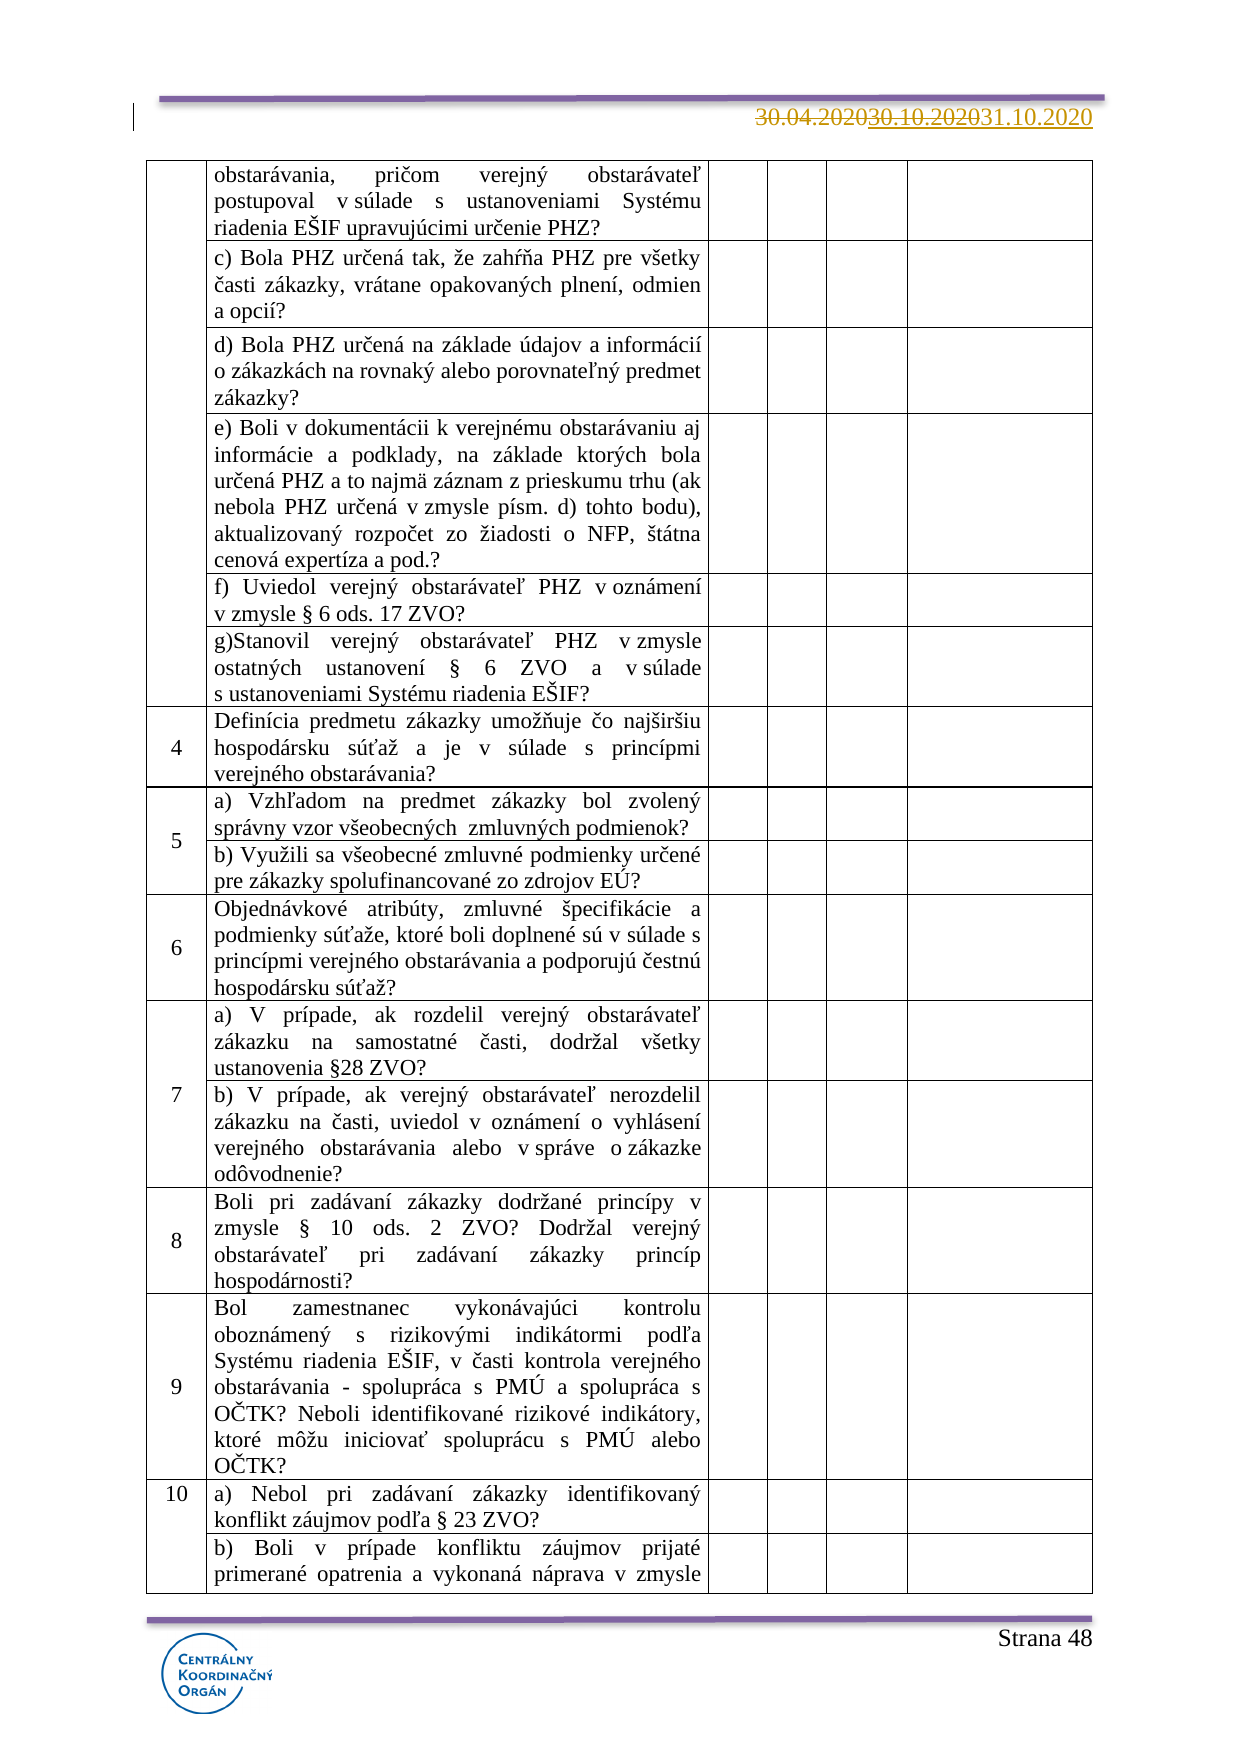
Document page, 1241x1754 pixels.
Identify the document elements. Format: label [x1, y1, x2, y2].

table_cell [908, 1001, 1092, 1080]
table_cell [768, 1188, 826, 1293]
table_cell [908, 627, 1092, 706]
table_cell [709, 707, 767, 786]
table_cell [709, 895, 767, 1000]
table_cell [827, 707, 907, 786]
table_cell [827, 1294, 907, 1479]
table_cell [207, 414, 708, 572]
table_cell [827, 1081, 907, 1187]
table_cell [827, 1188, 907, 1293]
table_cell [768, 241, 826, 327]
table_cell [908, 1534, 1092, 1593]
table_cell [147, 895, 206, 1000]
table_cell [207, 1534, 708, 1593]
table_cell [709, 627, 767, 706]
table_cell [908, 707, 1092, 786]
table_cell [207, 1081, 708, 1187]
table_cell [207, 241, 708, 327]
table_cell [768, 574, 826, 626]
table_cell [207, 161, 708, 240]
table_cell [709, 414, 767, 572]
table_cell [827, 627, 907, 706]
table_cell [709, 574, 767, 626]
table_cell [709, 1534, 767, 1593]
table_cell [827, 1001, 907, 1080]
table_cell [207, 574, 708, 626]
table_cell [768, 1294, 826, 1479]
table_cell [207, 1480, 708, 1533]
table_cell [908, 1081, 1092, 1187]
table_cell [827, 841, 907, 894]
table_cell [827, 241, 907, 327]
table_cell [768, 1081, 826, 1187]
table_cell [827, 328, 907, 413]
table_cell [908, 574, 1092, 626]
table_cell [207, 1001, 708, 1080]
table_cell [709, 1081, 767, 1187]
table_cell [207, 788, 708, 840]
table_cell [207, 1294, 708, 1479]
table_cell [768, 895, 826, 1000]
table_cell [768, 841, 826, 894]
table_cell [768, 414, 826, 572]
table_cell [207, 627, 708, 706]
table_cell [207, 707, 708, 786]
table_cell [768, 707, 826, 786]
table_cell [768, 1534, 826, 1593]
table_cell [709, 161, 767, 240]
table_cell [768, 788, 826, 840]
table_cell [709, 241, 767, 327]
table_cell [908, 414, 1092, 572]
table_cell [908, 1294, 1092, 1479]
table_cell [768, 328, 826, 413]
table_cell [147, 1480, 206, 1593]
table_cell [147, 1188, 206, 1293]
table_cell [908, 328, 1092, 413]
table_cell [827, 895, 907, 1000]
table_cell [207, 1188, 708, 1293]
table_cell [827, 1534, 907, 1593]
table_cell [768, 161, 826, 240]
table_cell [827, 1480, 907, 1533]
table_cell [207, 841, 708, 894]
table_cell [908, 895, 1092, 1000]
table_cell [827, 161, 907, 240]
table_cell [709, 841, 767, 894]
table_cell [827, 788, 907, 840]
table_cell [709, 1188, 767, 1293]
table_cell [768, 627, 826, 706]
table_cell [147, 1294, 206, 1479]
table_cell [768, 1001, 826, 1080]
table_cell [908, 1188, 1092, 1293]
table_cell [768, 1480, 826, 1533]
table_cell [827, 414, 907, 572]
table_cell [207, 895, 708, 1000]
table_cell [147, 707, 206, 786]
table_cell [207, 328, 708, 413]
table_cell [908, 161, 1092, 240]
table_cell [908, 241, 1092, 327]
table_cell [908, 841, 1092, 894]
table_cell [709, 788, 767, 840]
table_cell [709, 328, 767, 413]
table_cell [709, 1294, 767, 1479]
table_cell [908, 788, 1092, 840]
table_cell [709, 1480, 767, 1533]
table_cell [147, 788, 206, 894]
picture [159, 1631, 272, 1713]
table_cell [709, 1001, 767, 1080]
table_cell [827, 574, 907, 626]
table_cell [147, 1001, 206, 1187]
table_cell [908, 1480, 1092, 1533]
